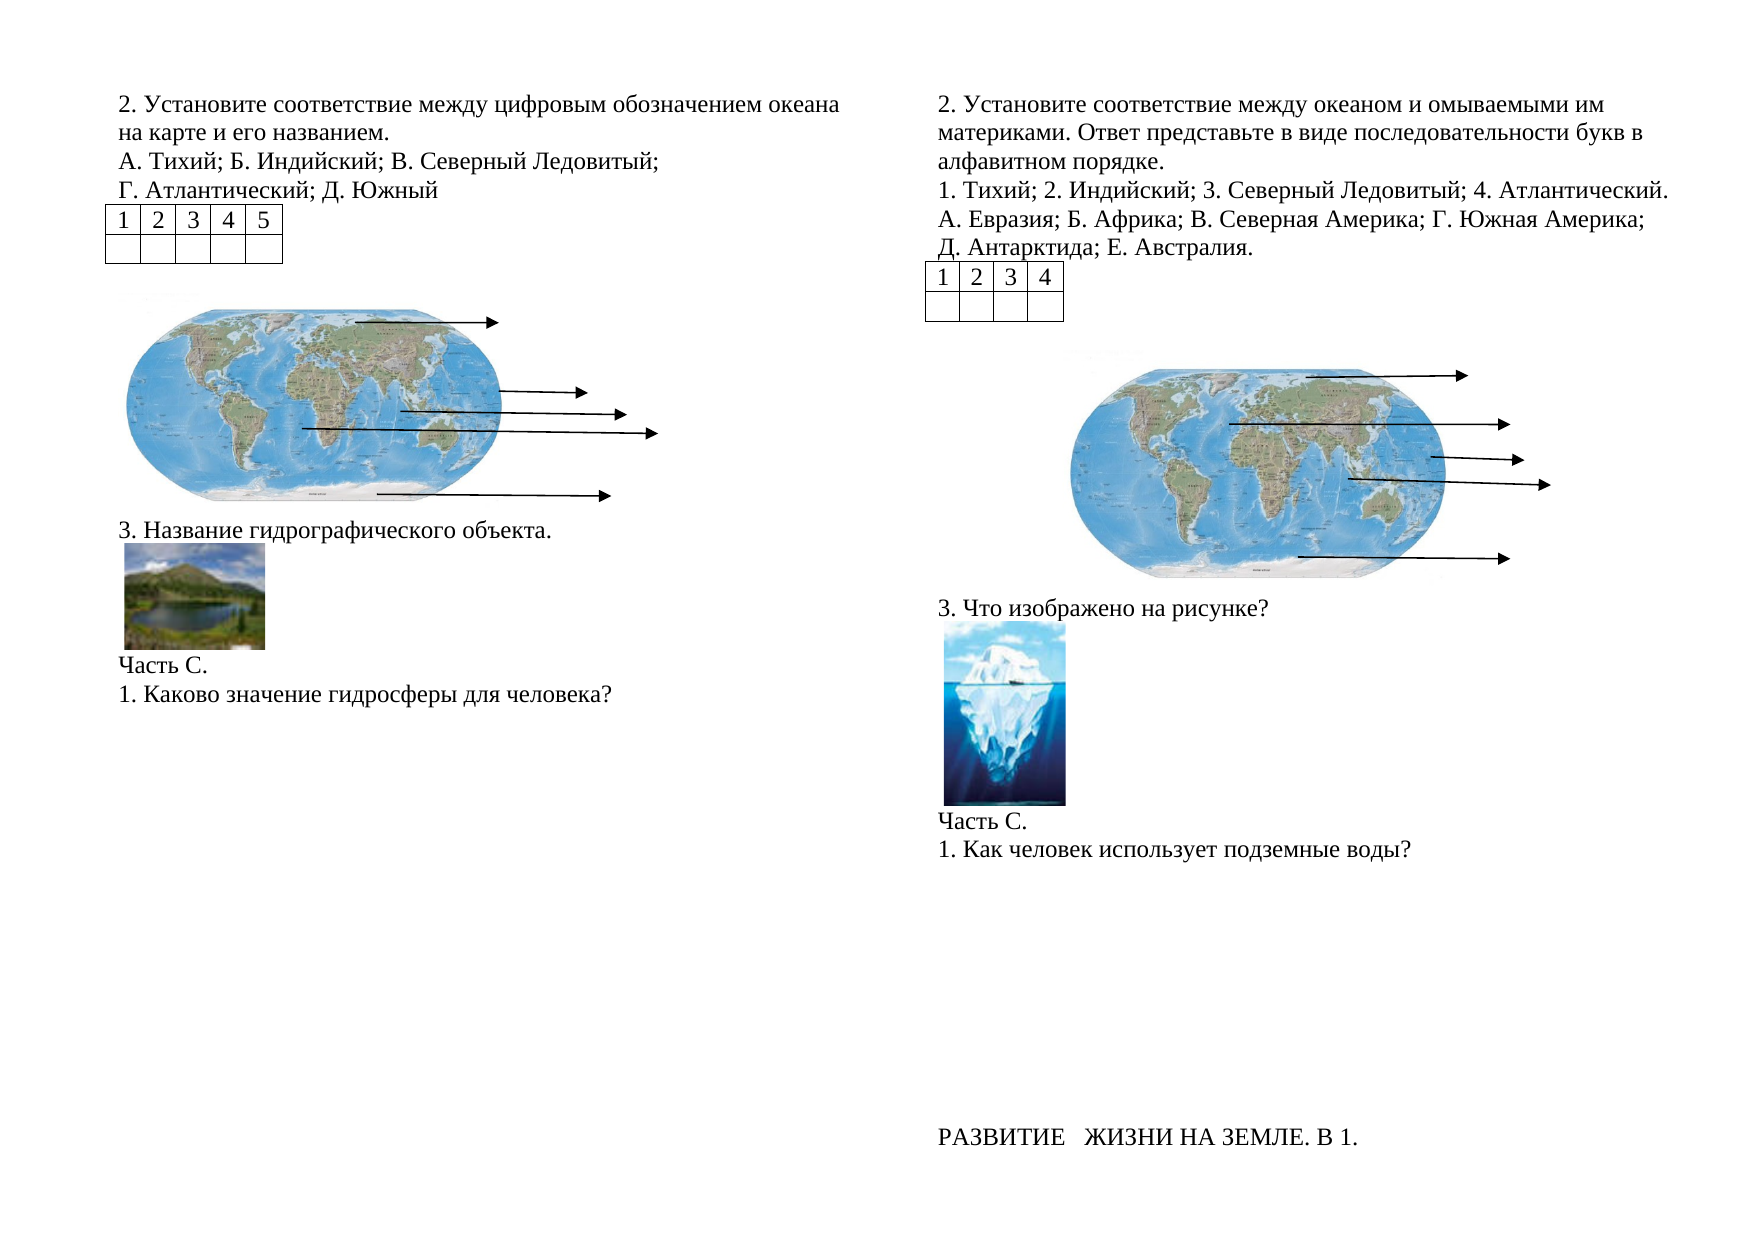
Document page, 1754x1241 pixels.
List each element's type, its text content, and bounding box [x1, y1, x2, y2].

text 2. Установите соответствие между цифровым обозначением океана на карте и его названием. [118, 89, 864, 146]
table_header 3 [176, 205, 210, 233]
table_header 5 [246, 205, 282, 233]
table_header 4 [211, 205, 245, 233]
table_header 1 [926, 262, 959, 291]
table_cell [211, 235, 245, 263]
table_cell [994, 292, 1027, 321]
picture [1062, 350, 1449, 593]
table_header 2 [141, 205, 175, 233]
text Часть С. [118, 650, 864, 679]
table_header 1 [106, 205, 140, 233]
picture [943, 621, 1066, 806]
text А. Тихий; Б. Индийский; В. Северный Ледовитый; Г. Атлантический; Д. Южный [118, 146, 864, 204]
text Часть С. [938, 806, 1683, 834]
text 2. Установите соответствие между океаном и омываемыми им материками. Ответ представьте в виде последовательности букв в алфавитном порядке. [938, 89, 1683, 175]
table_cell [960, 292, 993, 321]
text 1. Как человек использует подземные воды? [938, 834, 1683, 863]
table_cell [176, 235, 210, 263]
text 1. Каково значение гидросферы для человека? [118, 679, 864, 707]
table_header 4 [1028, 262, 1063, 291]
table_header 3 [994, 262, 1027, 291]
text 3. Что изображено на рисунке? [938, 593, 1683, 621]
table_cell [141, 235, 175, 263]
picture [124, 543, 265, 650]
text А. Евразия; Б. Африка; В. Северная Америка; Г. Южная Америка; Д. Антарктида; Е. Австралия. [938, 204, 1683, 261]
table_cell [1028, 292, 1063, 321]
text 3. Название гидрографического объекта. [118, 515, 864, 544]
table_cell [926, 292, 959, 321]
text РАЗВИТИЕ ЖИЗНИ НА ЗЕМЛЕ. В 1. [938, 1122, 1683, 1151]
table_cell [246, 235, 282, 263]
table_cell [106, 235, 140, 263]
picture [118, 293, 504, 515]
table_header 2 [960, 262, 993, 291]
text 1. Тихий; 2. Индийский; 3. Северный Ледовитый; 4. Атлантический. [938, 175, 1683, 204]
